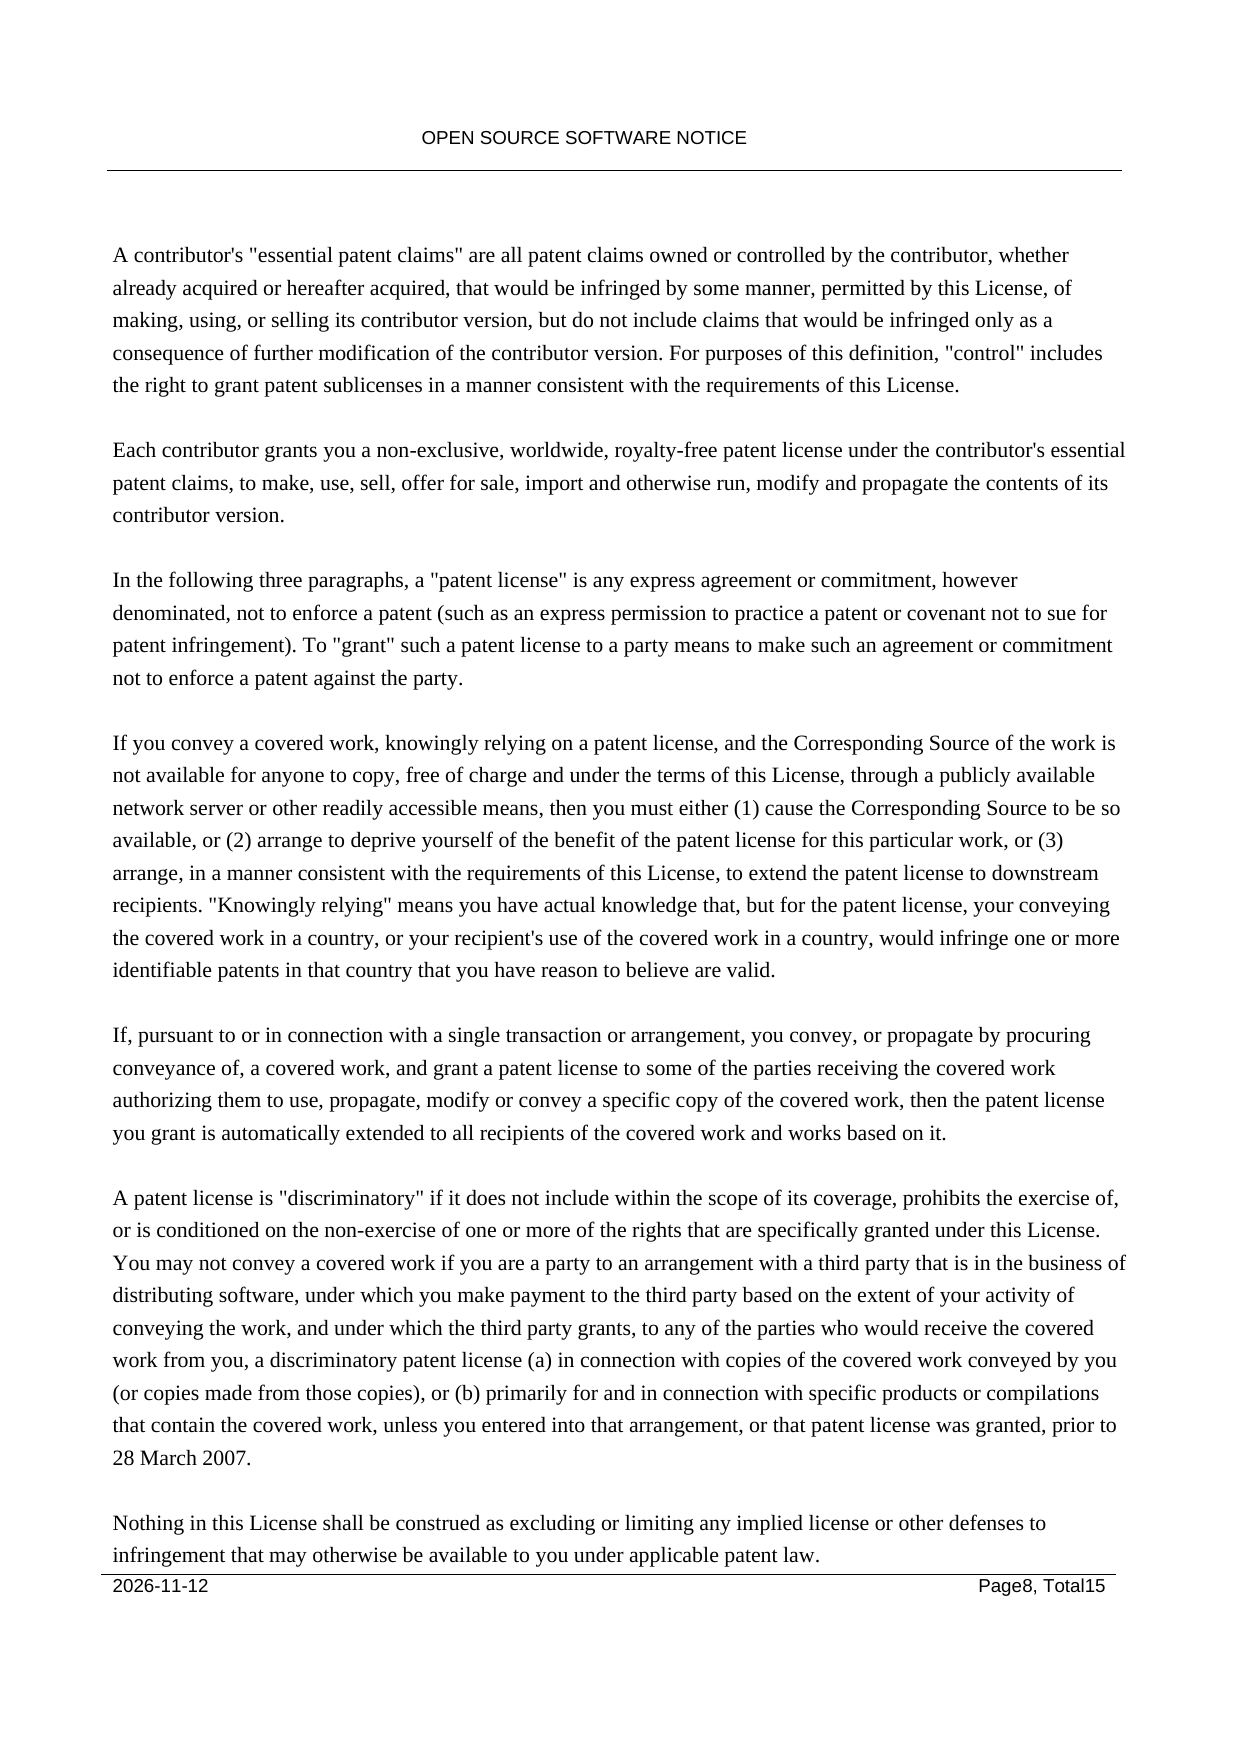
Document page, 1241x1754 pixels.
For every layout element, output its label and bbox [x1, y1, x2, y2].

text [112, 206, 1128, 1571]
